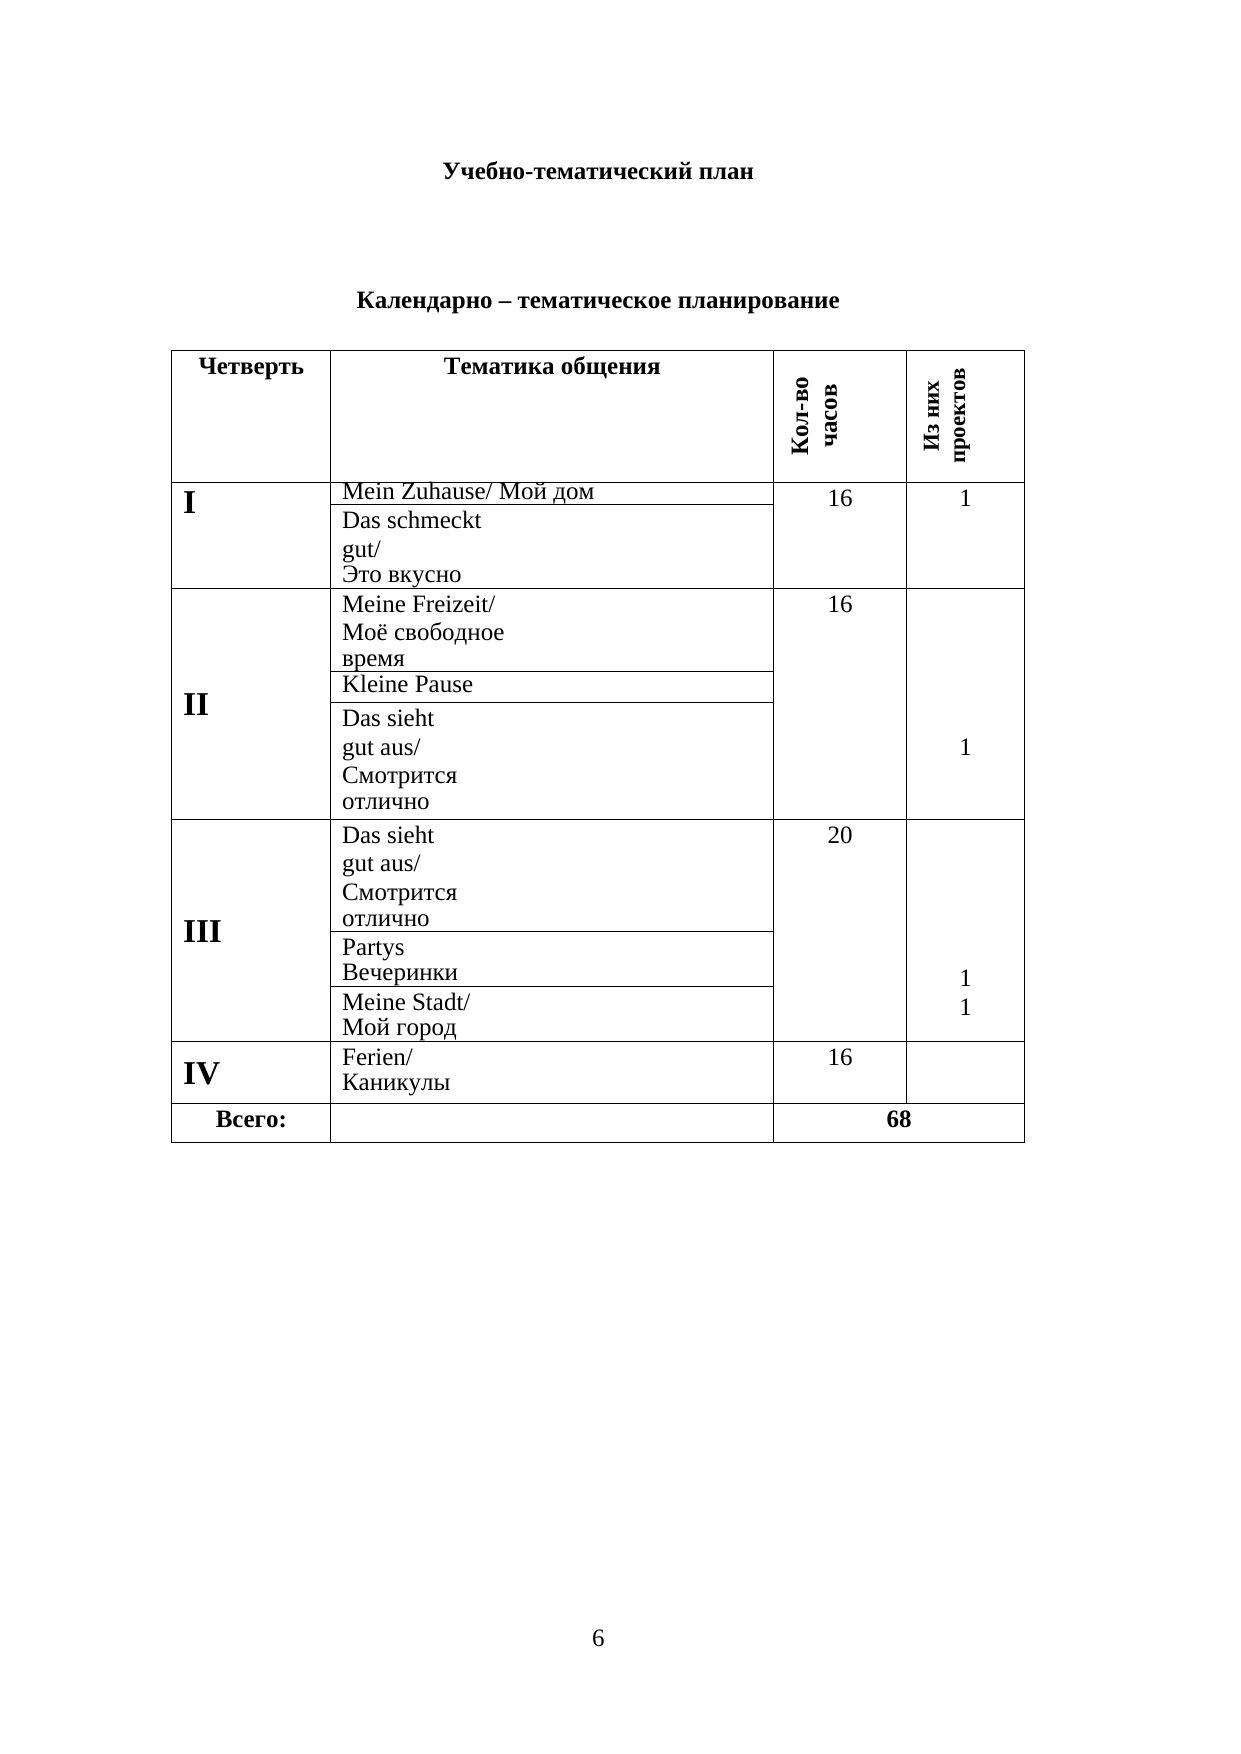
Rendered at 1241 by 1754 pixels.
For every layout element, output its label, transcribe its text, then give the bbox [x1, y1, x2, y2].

table_cell 16 [774, 1042, 906, 1103]
table_cell Das sieht gut aus/ Смотрится отлично [331, 703, 773, 819]
table_header Четверть [172, 351, 330, 482]
table_cell Meine Stadt/ Мой город [331, 987, 773, 1041]
table_cell II [172, 589, 330, 819]
table_cell 16 [774, 589, 906, 819]
table_cell 68 [774, 1104, 1024, 1142]
table_cell I [172, 483, 330, 588]
table_cell 1 [907, 589, 1024, 819]
table_header Тематика общения [331, 351, 773, 482]
table_header Кол-во часов [774, 351, 906, 482]
text Учебно-тематический план [74, 156, 1122, 185]
table_cell Mein Zuhause/ Мой дом [331, 483, 773, 504]
table_cell [907, 1042, 1024, 1103]
table_cell Das schmeckt gut/ Это вкусно [331, 505, 773, 588]
table_cell Kleine Pause [331, 672, 773, 702]
table_cell III [172, 820, 330, 1041]
table_cell Meine Freizeit/ Моё свободное время [331, 589, 773, 671]
table_cell 20 [774, 820, 906, 1041]
table_cell Всего: [172, 1104, 330, 1142]
table_cell Ferien/ Каникулы [331, 1042, 773, 1103]
table_cell Partys Вечеринки [331, 932, 773, 986]
table_cell 16 [774, 483, 906, 588]
table_cell [331, 1104, 773, 1142]
table_cell Das sieht gut aus/ Смотрится отлично [331, 820, 773, 931]
table_cell 1 [907, 483, 1024, 588]
text Календарно – тематическое планирование [74, 286, 1122, 314]
table_cell IV [172, 1042, 330, 1103]
table_cell 1 1 [907, 820, 1024, 1041]
table_header Из них проектов [907, 351, 1024, 482]
